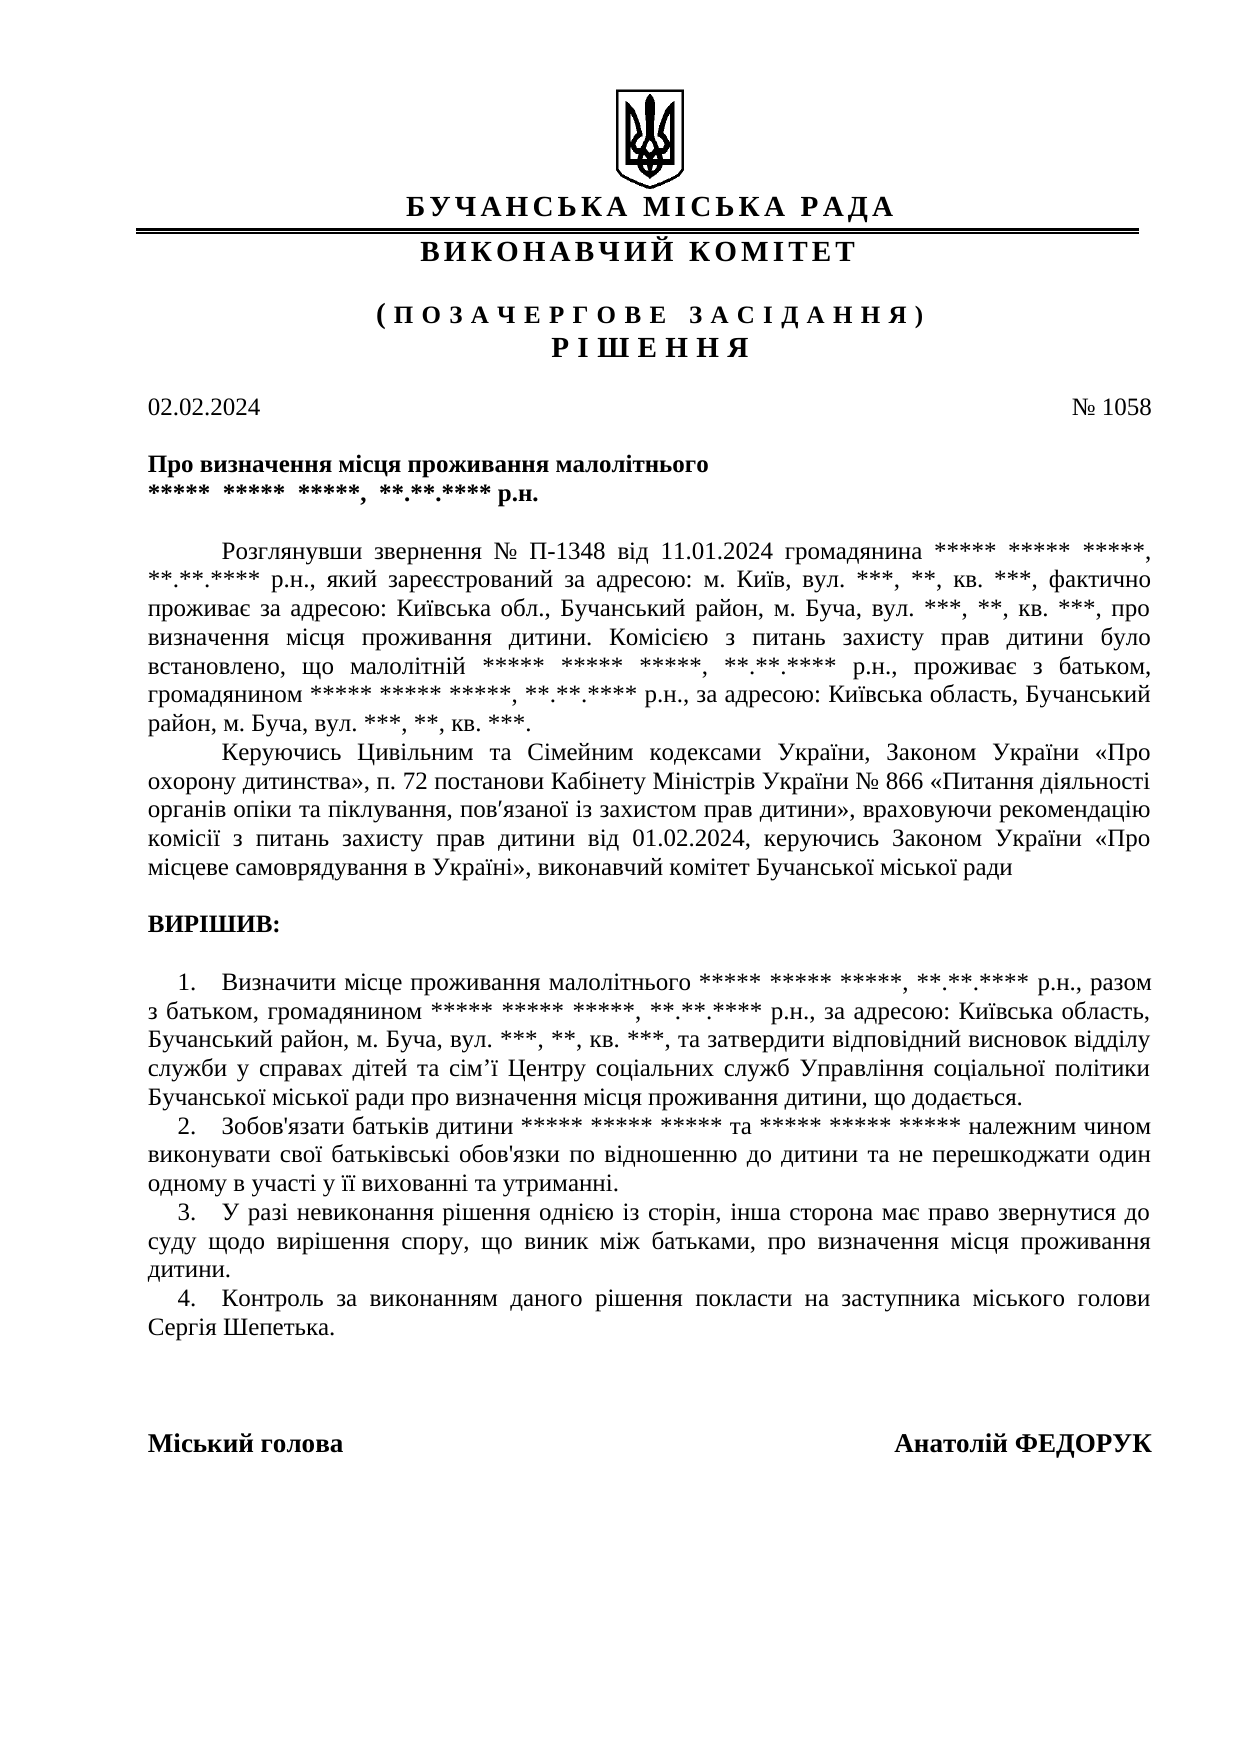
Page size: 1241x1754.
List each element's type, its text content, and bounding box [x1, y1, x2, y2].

text Керуючись Цивільним та Сімейним кодексами України, Законом України «Про охорону дитинства», п. 72 постанови Кабінету Міністрів України № 866 «Питання діяльності органів опіки та піклування, пов′язаної із захистом прав дитини», враховуючи рекомендацію комісії з питань захисту прав дитини від 01.02.2024, керуючись Законом України «Про місцеве самоврядування в Україні», виконавчий комітет Бучанської міської ради [148, 737, 1152, 881]
text ***** ***** *****, **.**.**** р.н. [148, 478, 797, 507]
text Про визначення місця проживання малолітнього [148, 449, 797, 478]
list Зобов'язати батьків дитини ***** ***** ***** та ***** ***** ***** належним чином виконувати свої батьківські обов'язки по відношенню до дитини та не перешкоджати один одному в участі у її вихованні та утриманні. [148, 1111, 1152, 1197]
text Розглянувши звернення № П-1348 від 11.01.2024 громадянина ***** ***** *****, **.**.**** р.н., який зареєстрований за адресою: м. Київ, вул. ***, **, кв. ***, фактично проживає за адресою: Київська обл., Бучанський район, м. Буча, вул. ***, **, кв. ***, про визначення місця проживання дитини. Комісією з питань захисту прав дитини було встановлено, що малолітній ***** ***** *****, **.**.**** р.н., проживає з батьком, громадянином ***** ***** *****, **.**.**** р.н., за адресою: Київська область, Бучанський район, м. Буча, вул. ***, **, кв. ***. [148, 536, 1152, 737]
table_header 02.02.2024 [136, 392, 649, 421]
table_header № 1058 [650, 392, 1163, 421]
list Визначити місце проживання малолітнього ***** ***** *****, **.**.**** р.н., разом з батьком, громадянином ***** ***** *****, **.**.**** р.н., за адресою: Київська область, Бучанський район, м. Буча, вул. ***, **, кв. ***, та затвердити відповідний висновок відділу служби у справах дітей та сім’ї Центру соціальних служб Управління соціальної політики Бучанської міської ради про визначення місця проживання дитини, що додається. [148, 967, 1152, 1111]
table_header Міський голова [136, 1427, 649, 1458]
text (ПОЗАЧЕРГОВЕ ЗАСІДАННЯ) [148, 296, 1152, 330]
picture [614, 88, 685, 189]
table_header Анатолій ФЕДОРУК [650, 1427, 1163, 1458]
list У разі невиконання рішення однією із сторін, інша сторона має право звернутися до суду щодо вирішення спору, що виник між батьками, про визначення місця проживання дитини. [148, 1197, 1152, 1283]
text РІШЕННЯ [148, 330, 1152, 363]
table_header ВИКОНАВЧИЙ КОМІТЕТ [136, 234, 1139, 296]
text БУЧАНСЬКА МІСЬКА РАДА [148, 189, 1152, 223]
list Контроль за виконанням даного рішення покласти на заступника міського голови Сергія Шепетька. [148, 1283, 1152, 1341]
text ВИРІШИВ: [148, 909, 1152, 938]
